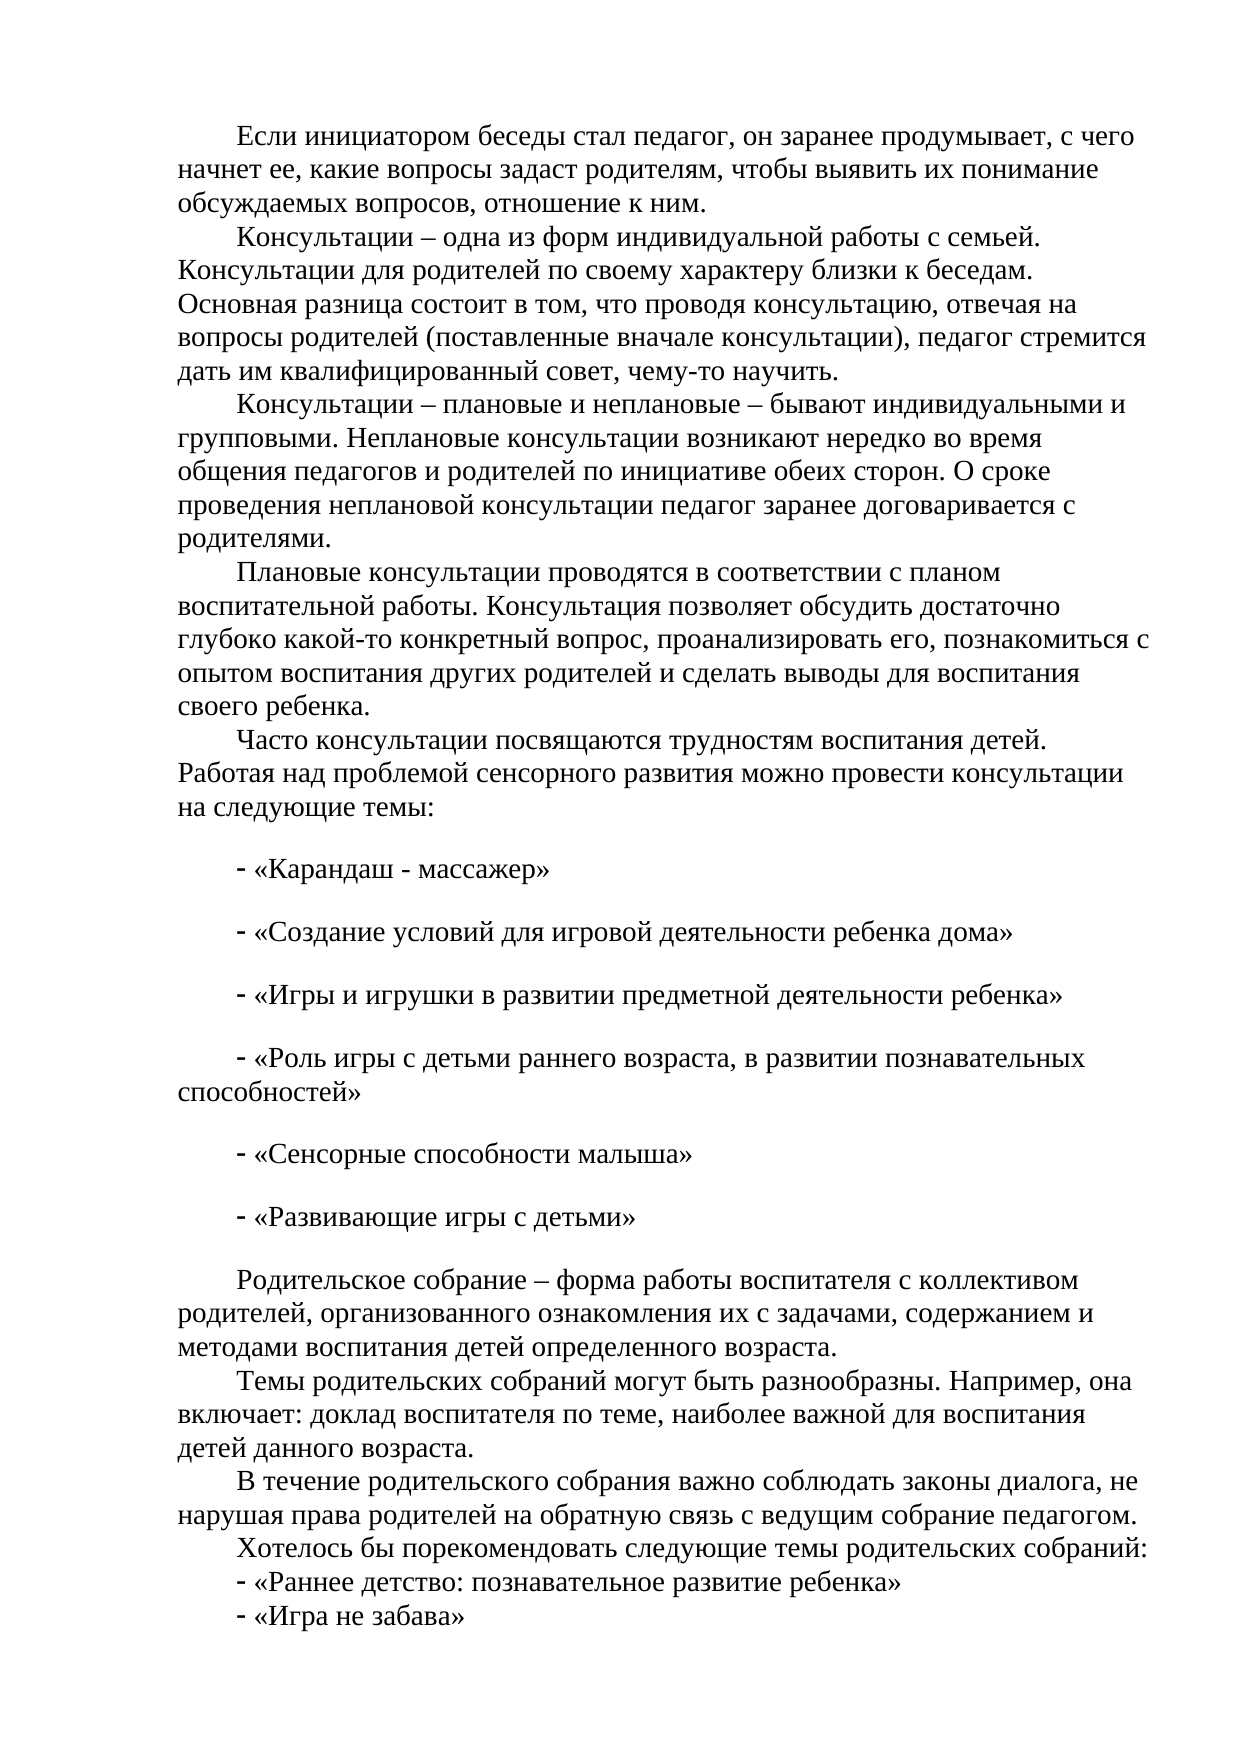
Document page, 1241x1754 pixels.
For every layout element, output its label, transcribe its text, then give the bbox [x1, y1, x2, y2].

text Темы родительских собраний могут быть разнообразны. Например, она включает: доклад воспитателя по теме, наиболее важной для воспитания детей данного возраста. [177, 1363, 1152, 1463]
text «Развивающие игры с детьми» [177, 1199, 1152, 1233]
text Консультации – плановые и неплановые – бывают индивидуальными и групповыми. Неплановые консультации возникают нередко во время общения педагогов и родителей по инициативе обеих сторон. О сроке проведения неплановой консультации педагог заранее договаривается с родителями. [177, 386, 1152, 554]
text Часто консультации посвящаются трудностям воспитания детей. Работая над проблемой сенсорного развития можно провести консультации на следующие темы: [177, 722, 1152, 822]
text «Карандаш - массажер» [177, 852, 1152, 885]
text Консультации – одна из форм индивидуальной работы с семьей. Консультации для родителей по своему характеру близки к беседам. Основная разница состоит в том, что проводя консультацию, отвечая на вопросы родителей (поставленные вначале консультации), педагог стремится дать им квалифицированный совет, чему-то научить. [177, 219, 1152, 386]
text «Раннее детство: познавательное развитие ребенка» [177, 1564, 1152, 1598]
text Плановые консультации проводятся в соответствии с планом воспитательной работы. Консультация позволяет обсудить достаточно глубоко какой-то конкретный вопрос, проанализировать его, познакомиться с опытом воспитания других родителей и сделать выводы для воспитания своего ребенка. [177, 554, 1152, 722]
text Хотелось бы порекомендовать следующие темы родительских собраний: [177, 1530, 1152, 1564]
text Родительское собрание – форма работы воспитателя с коллективом родителей, организованного ознакомления их с задачами, содержанием и методами воспитания детей определенного возраста. [177, 1262, 1152, 1363]
text «Создание условий для игровой деятельности ребенка дома» [177, 914, 1152, 948]
text «Роль игры с детьми раннего возраста, в развитии познавательных способностей» [177, 1040, 1152, 1107]
text «Сенсорные способности малыша» [177, 1136, 1152, 1170]
text В течение родительского собрания важно соблюдать законы диалога, не нарушая права родителей на обратную связь с ведущим собрание педагогом. [177, 1463, 1152, 1530]
text «Игры и игрушки в развитии предметной деятельности ребенка» [177, 977, 1152, 1011]
text «Игра не забава» [177, 1598, 1152, 1631]
text Если инициатором беседы стал педагог, он заранее продумывает, с чего начнет ее, какие вопросы задаст родителям, чтобы выявить их понимание обсуждаемых вопросов, отношение к ним. [177, 118, 1152, 219]
